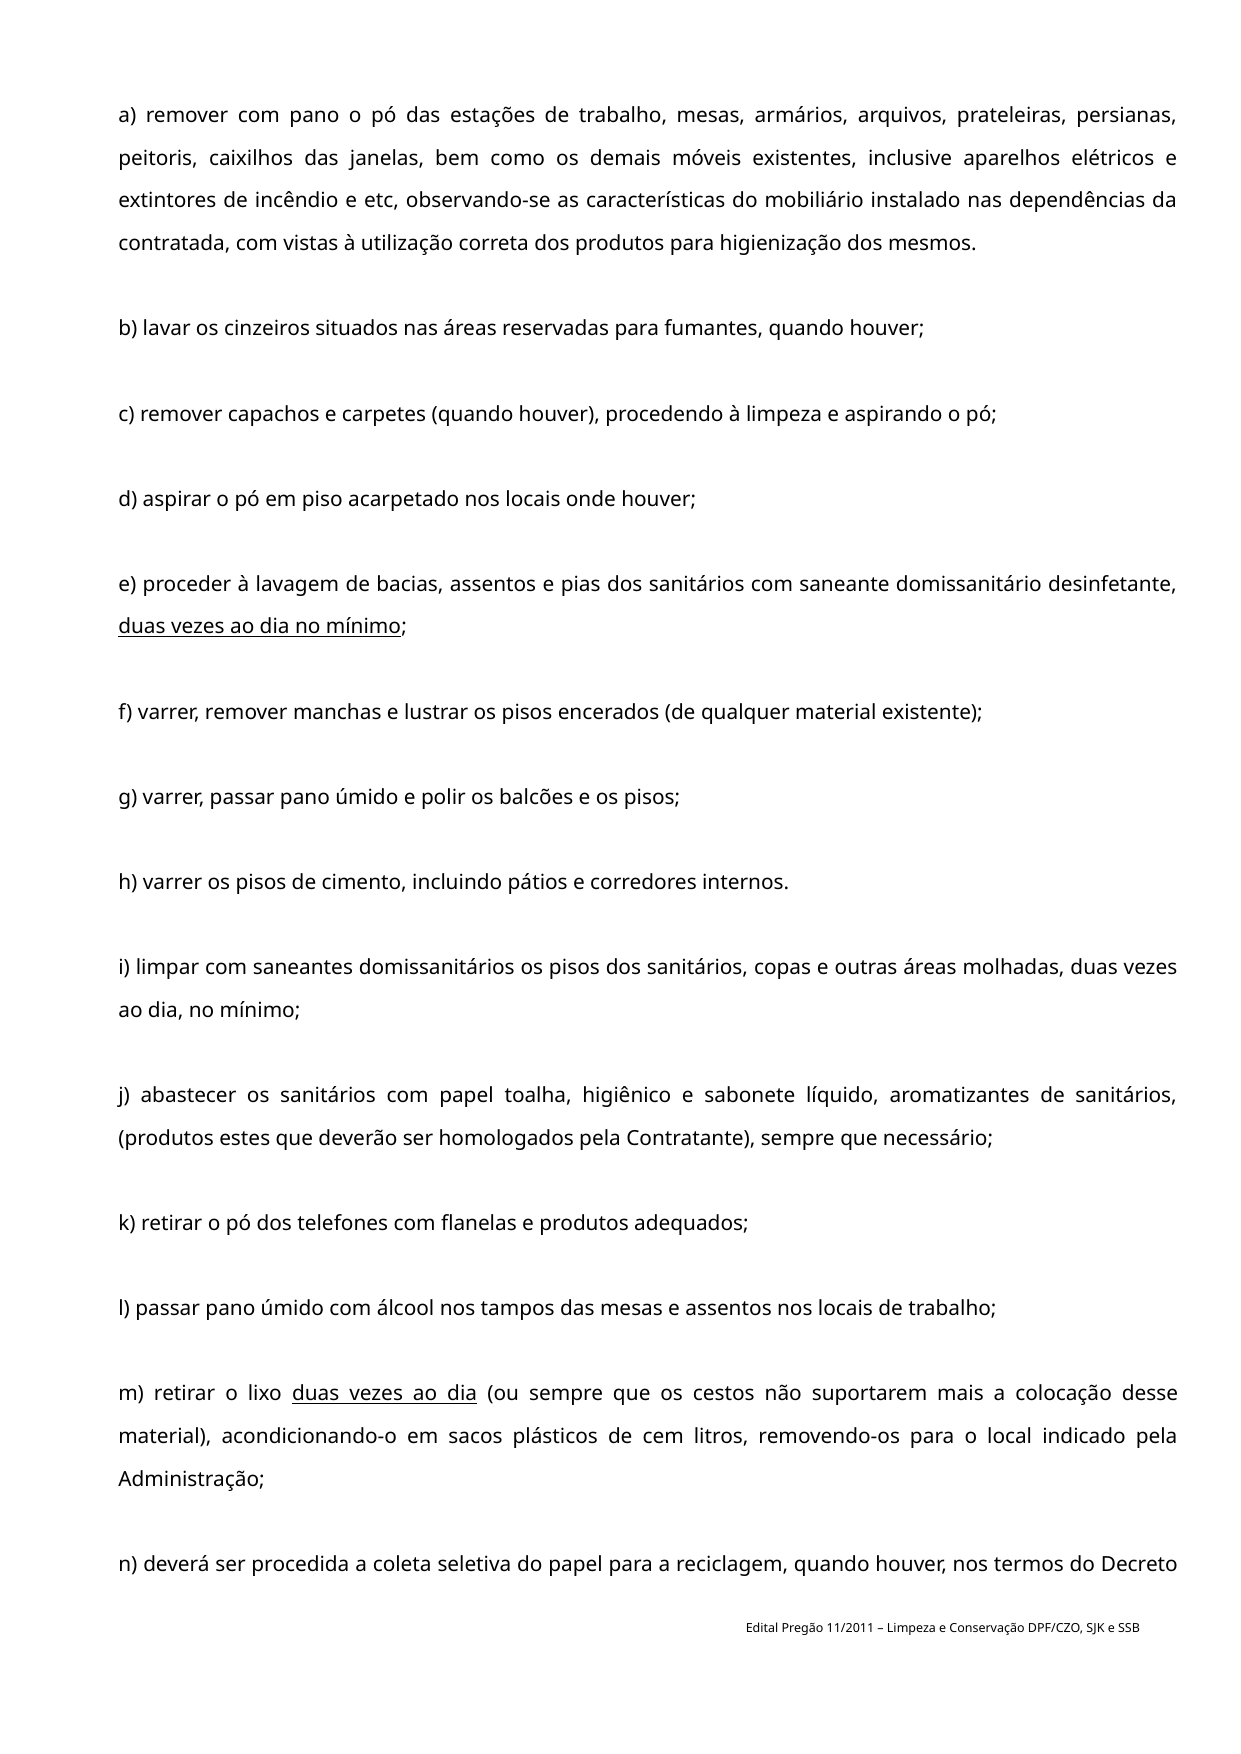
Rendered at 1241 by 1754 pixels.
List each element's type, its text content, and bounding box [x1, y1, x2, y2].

text d) aspirar o pó em piso acarpetado nos locais onde houver; [118, 484, 1179, 512]
text f) varrer, remover manchas e lustrar os pisos encerados (de qualquer material existente); [118, 697, 1179, 725]
text e) proceder à lavagem de bacias, assentos e pias dos sanitários com saneante domissanitário desinfetante, duas vezes ao dia no mínimo; [118, 569, 1179, 640]
text a) remover com pano o pó das estações de trabalho, mesas, armários, arquivos, prateleiras, persianas, peitoris, caixilhos das janelas, bem como os demais móveis existentes, inclusive aparelhos elétricos e extintores de incêndio e etc, observando-se as características do mobiliário instalado nas dependências da contratada, com vistas à utilização correta dos produtos para higienização dos mesmos. [118, 100, 1179, 257]
text m) retirar o lixo duas vezes ao dia (ou sempre que os cestos não suportarem mais a colocação desse material), acondicionando-o em sacos plásticos de cem litros, removendo-os para o local indicado pela Administração; [118, 1378, 1179, 1492]
text g) varrer, passar pano úmido e polir os balcões e os pisos; [118, 782, 1179, 811]
text j) abastecer os sanitários com papel toalha, higiênico e sabonete líquido, aromatizantes de sanitários, (produtos estes que deverão ser homologados pela Contratante), sempre que necessário; [118, 1080, 1179, 1151]
text h) varrer os pisos de cimento, incluindo pátios e corredores internos. [118, 867, 1179, 896]
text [118, 1549, 1179, 1577]
text i) limpar com saneantes domissanitários os pisos dos sanitários, copas e outras áreas molhadas, duas vezes ao dia, no mínimo; [118, 952, 1179, 1023]
text b) lavar os cinzeiros situados nas áreas reservadas para fumantes, quando houver; [118, 313, 1179, 342]
text l) passar pano úmido com álcool nos tampos das mesas e assentos nos locais de trabalho; [118, 1293, 1179, 1322]
text c) remover capachos e carpetes (quando houver), procedendo à limpeza e aspirando o pó; [118, 399, 1179, 427]
text k) retirar o pó dos telefones com flanelas e produtos adequados; [118, 1208, 1179, 1237]
